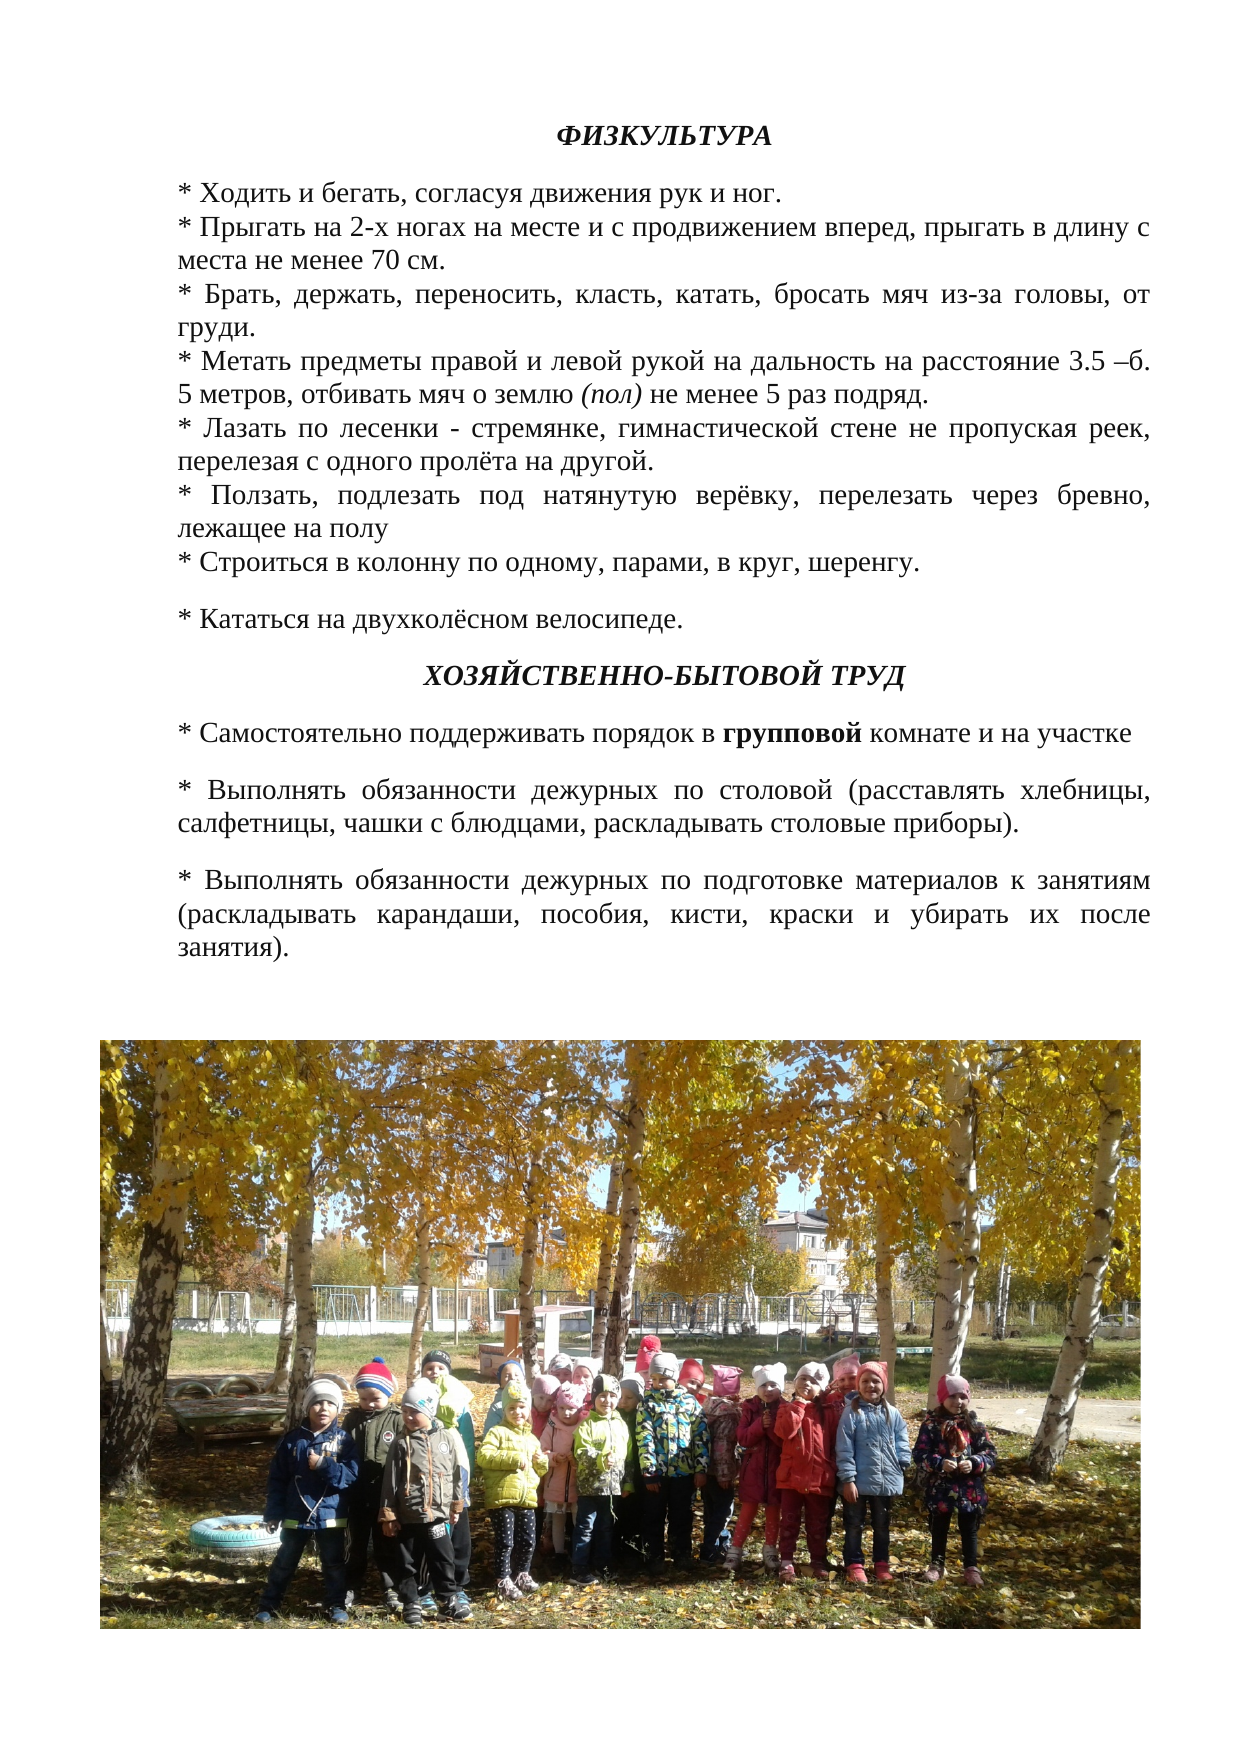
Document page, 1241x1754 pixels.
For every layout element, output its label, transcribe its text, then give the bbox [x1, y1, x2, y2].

picture [100, 1040, 1141, 1629]
text * Ползать, подлезать под натянутую верёвку, перелезать через бревно, лежащее на полу [177, 477, 1152, 544]
text * Брать, держать, переносить, класть, катать, бросать мяч из-за головы, от груди. [177, 276, 1152, 343]
text ФИЗКУЛЬТУРА [177, 118, 1152, 152]
text ХОЗЯЙСТВЕННО-БЫТОВОЙ ТРУД [177, 658, 1152, 692]
text * Кататься на двухколёсном велосипеде. [177, 601, 1152, 634]
text * Ходить и бегать, согласуя движения рук и ног. [177, 175, 1152, 209]
text * Самостоятельно поддерживать порядок в групповой комнате и на участке [177, 715, 1152, 748]
text * Строиться в колонну по одному, парами, в круг, шеренгу. [177, 544, 1152, 578]
text * Выполнять обязанности дежурных по подготовке материалов к занятиям (раскладывать карандаши, пособия, кисти, краски и убирать их после занятия). [177, 862, 1152, 963]
text * Выполнять обязанности дежурных по столовой (расставлять хлебницы, салфетницы, чашки с блюдцами, раскладывать столовые приборы). [177, 772, 1152, 839]
text * Прыгать на 2-х ногах на месте и с продвижением вперед, прыгать в длину с места не менее 70 см. [177, 209, 1152, 276]
text * Лазать по лесенки - стремянке, гимнастической стене не пропуская реек, перелезая с одного пролёта на другой. [177, 410, 1152, 477]
text * Метать предметы правой и левой рукой на дальность на расстояние 3.5 –б. 5 метров, отбивать мяч о землю (пол) не менее 5 раз подряд. [177, 343, 1152, 410]
